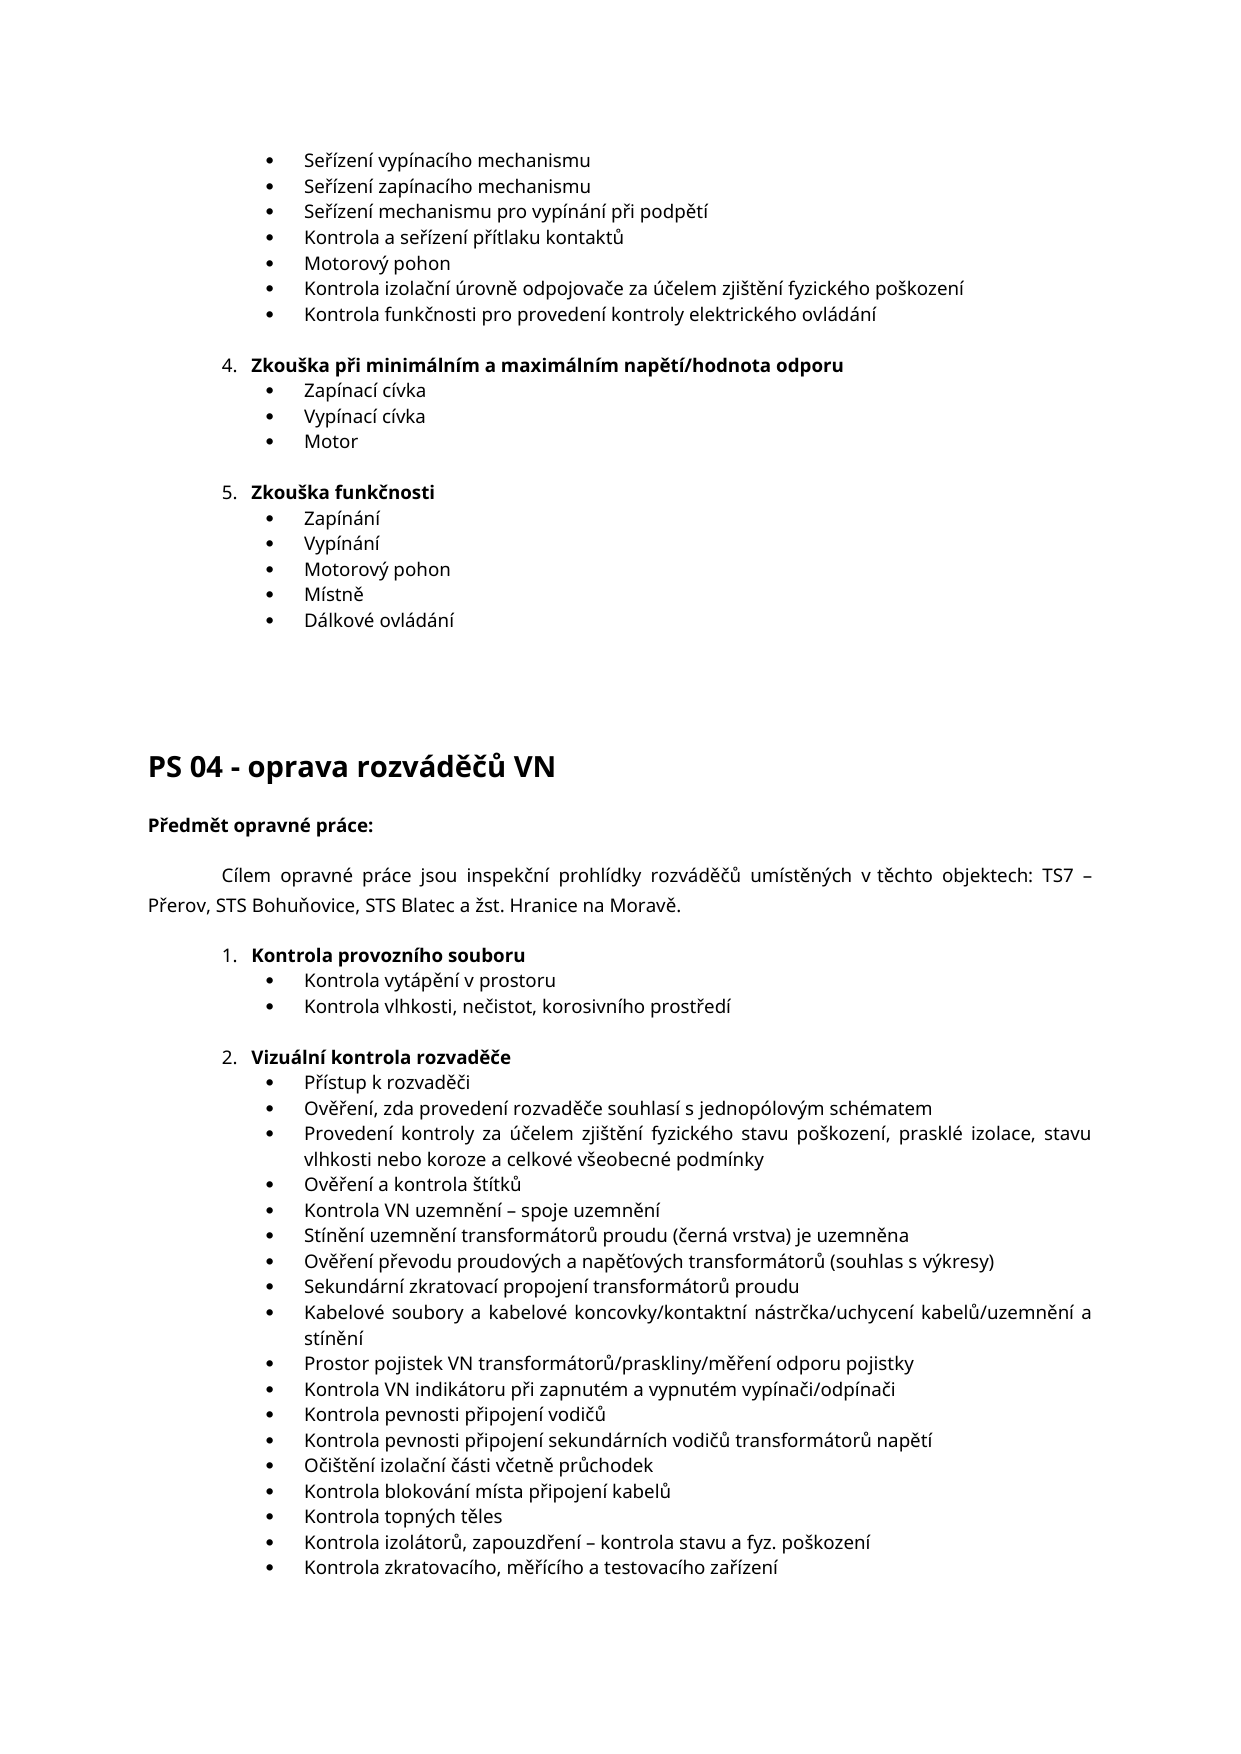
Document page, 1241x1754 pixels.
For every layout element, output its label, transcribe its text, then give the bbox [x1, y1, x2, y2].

list Provedení kontroly za účelem zjištění fyzického stavu poškození, prasklé izolace, stavu vlhkosti nebo koroze a celkové všeobecné podmínky [266, 1121, 1092, 1172]
text Předmět opravné práce: [148, 813, 1092, 838]
list Ověření převodu proudových a napěťových transformátorů (souhlas s výkresy) [266, 1248, 1092, 1274]
list Kontrola pevnosti připojení vodičů [266, 1401, 1092, 1427]
list Zkouška funkčnosti [222, 479, 1092, 505]
list Seřízení vypínacího mechanismu [266, 148, 1092, 173]
list Kontrola a seřízení přítlaku kontaktů [266, 224, 1092, 250]
list Motorový pohon [266, 556, 1092, 582]
list Ověření, zda provedení rozvaděče souhlasí s jednopólovým schématem [266, 1095, 1092, 1121]
list Stínění uzemnění transformátorů proudu (černá vrstva) je uzemněna [266, 1223, 1092, 1248]
list Motorový pohon [266, 250, 1092, 275]
list Zapínání [266, 505, 1092, 531]
list Prostor pojistek VN transformátorů/praskliny/měření odporu pojistky [266, 1350, 1092, 1376]
list Přístup k rozvaděči [266, 1070, 1092, 1095]
list Kontrola provozního souboru [222, 942, 1092, 968]
list Motor [266, 428, 1092, 454]
list Kontrola pevnosti připojení sekundárních vodičů transformátorů napětí [266, 1427, 1092, 1452]
list Kontrola zkratovacího, měřícího a testovacího zařízení [266, 1554, 1092, 1580]
list Kontrola vlhkosti, nečistot, korosivního prostředí [266, 993, 1092, 1019]
list Vypínání [266, 531, 1092, 556]
list Vypínací cívka [266, 403, 1092, 428]
list Kontrola funkčnosti pro provedení kontroly elektrického ovládání [266, 301, 1092, 326]
list Ověření a kontrola štítků [266, 1172, 1092, 1197]
text PS 04 - oprava rozváděčů VN [148, 746, 1092, 786]
list Kontrola blokování místa připojení kabelů [266, 1478, 1092, 1503]
list Kontrola topných těles [266, 1503, 1092, 1529]
list Sekundární zkratovací propojení transformátorů proudu [266, 1274, 1092, 1299]
list Kontrola VN uzemnění – spoje uzemnění [266, 1197, 1092, 1223]
list Kontrola izolátorů, zapouzdření – kontrola stavu a fyz. poškození [266, 1529, 1092, 1554]
list Kontrola vytápění v prostoru [266, 968, 1092, 993]
text Cílem opravné práce jsou inspekční prohlídky rozváděčů umístěných v těchto objektech: TS7 – Přerov, STS Bohuňovice, STS Blatec a žst. Hranice na Moravě. [148, 863, 1092, 917]
list Místně [266, 582, 1092, 607]
list Zapínací cívka [266, 377, 1092, 403]
list Seřízení zapínacího mechanismu [266, 173, 1092, 199]
list Kontrola VN indikátoru při zapnutém a vypnutém vypínači/odpínači [266, 1376, 1092, 1401]
list Seřízení mechanismu pro vypínání při podpětí [266, 199, 1092, 224]
list Zkouška při minimálním a maximálním napětí/hodnota odporu [222, 352, 1092, 377]
list Kabelové soubory a kabelové koncovky/kontaktní nástrčka/uchycení kabelů/uzemnění a stínění [266, 1299, 1092, 1350]
list Očištění izolační části včetně průchodek [266, 1452, 1092, 1478]
list Vizuální kontrola rozvaděče [222, 1044, 1092, 1070]
list Kontrola izolační úrovně odpojovače za účelem zjištění fyzického poškození [266, 275, 1092, 301]
list Dálkové ovládání [266, 607, 1092, 633]
